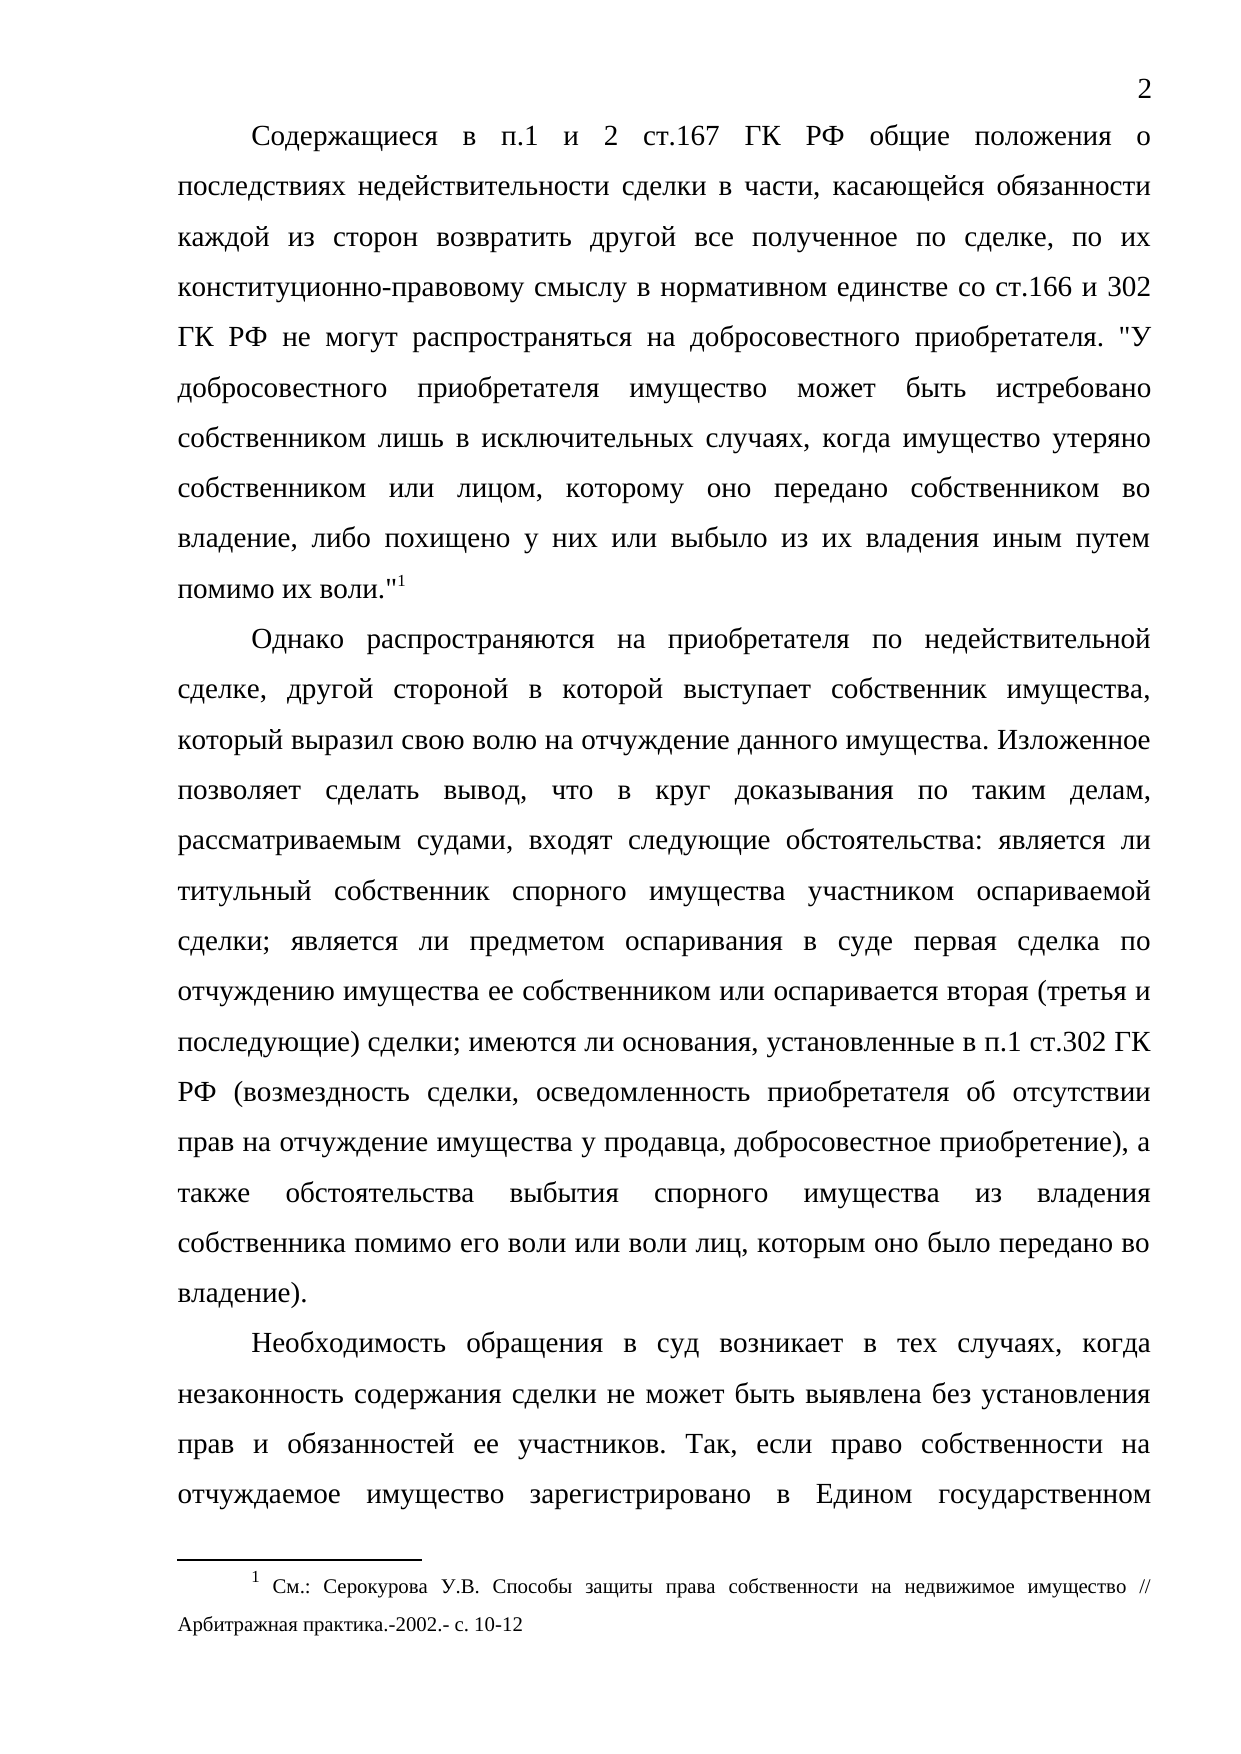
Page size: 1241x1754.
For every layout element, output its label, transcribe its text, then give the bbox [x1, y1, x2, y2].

text Содержащиеся в п.1 и 2 ст.167 ГК РФ общие положения о последствиях недействительности сделки в части, касающейся обязанности каждой из сторон возвратить другой все полученное по сделке, по их конституционно-правовому смыслу в нормативном единстве со ст.166 и 302 ГК РФ не могут распространяться на добросовестного приобретателя. "У добросовестного приобретателя имущество может быть истребовано собственником лишь в исключительных случаях, когда имущество утеряно собственником или лицом, которому оно передано собственником во владение, либо похищено у них или выбыло из их владения иным путем помимо их воли." [177, 118, 1152, 604]
text Однако распространяются на приобретателя по недействительной сделке, другой стороной в которой выступает собственник имущества, который выразил свою волю на отчуждение данного имущества. Изложенное позволяет сделать вывод, что в круг доказывания по таким делам, рассматриваемым судами, входят следующие обстоятельства: является ли титульный собственник спорного имущества участником оспариваемой сделки; является ли предметом оспаривания в суде первая сделка по отчуждению имущества ее собственником или оспаривается вторая (третья и последующие) сделки; имеются ли основания, установленные в п.1 ст.302 ГК РФ (возмездность сделки, осведомленность приобретателя об отсутствии прав на отчуждение имущества у продавца, добросовестное приобретение), а также обстоятельства выбытия спорного имущества из владения собственника помимо его воли или воли лиц, которым оно было передано во владение). [177, 621, 1152, 1309]
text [177, 1326, 1152, 1510]
